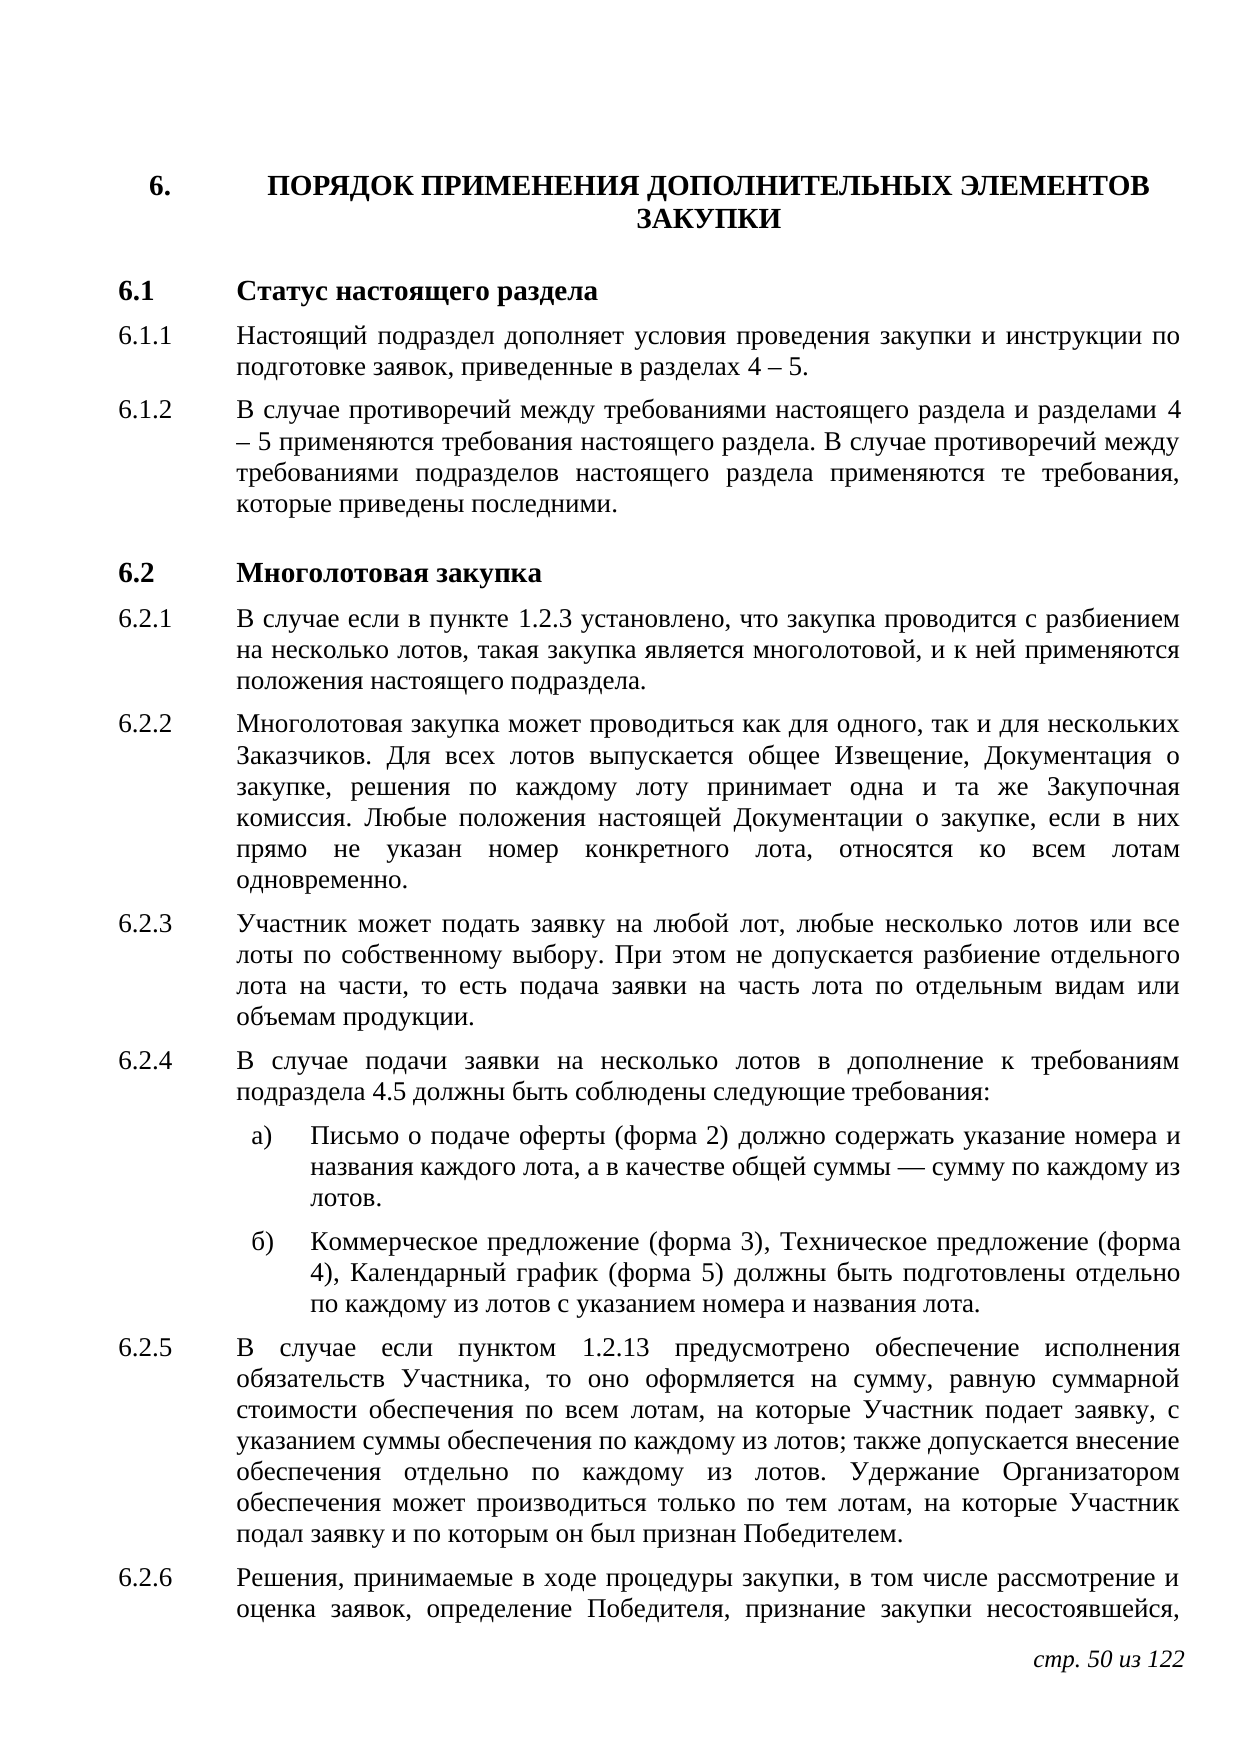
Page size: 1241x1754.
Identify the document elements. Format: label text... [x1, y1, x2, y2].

subtitle Многолотовая закупка [118, 556, 1181, 589]
text Настоящий подраздел дополняет условия проведения закупки и инструкции по подготовке заявок, приведенные в разделах 4 – 5. [118, 319, 1181, 381]
text Коммерческое предложение (форма 3), Техническое предложение (форма 4), Календарный график (форма 5) должны быть подготовлены отдельно по каждому из лотов с указанием номера и названия лота. [251, 1225, 1181, 1318]
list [118, 1561, 1181, 1623]
list В случае подачи заявки на несколько лотов в дополнение к требованиям подраздела 4.5 должны быть соблюдены следующие требования: [118, 1044, 1181, 1106]
text Письмо о подаче оферты (форма 2) должно содержать указание номера и названия каждого лота, а в качестве общей суммы — сумму по каждому из лотов. [251, 1119, 1181, 1212]
list Участник может подать заявку на любой лот, любые несколько лотов или все лоты по собственному выбору. При этом не допускается разбиение отдельного лота на части, то есть подача заявки на часть лота по отдельным видам или объемам продукции. [118, 907, 1181, 1032]
text В случае противоречий между требованиями настоящего раздела и разделами 4 – 5 применяются требования настоящего раздела. В случае противоречий между требованиями подразделов настоящего раздела применяются те требования, которые приведены последними. [118, 393, 1181, 518]
list В случае если пунктом 1.2.13 предусмотрено обеспечение исполнения обязательств Участника, то оно оформляется на сумму, равную суммарной стоимости обеспечения по всем лотам, на которые Участник подает заявку, с указанием суммы обеспечения по каждому из лотов; также допускается внесение обеспечения отдельно по каждому из лотов. Удержание Организатором обеспечения может производиться только по тем лотам, на которые Участник подал заявку и по которым он был признан Победителем. [118, 1331, 1181, 1549]
list В случае если в пункте 1.2.3 установлено, что закупка проводится с разбиением на несколько лотов, такая закупка является многолотовой, и к ней применяются положения настоящего подраздела. [118, 602, 1181, 695]
subtitle ПОРЯДОК ПРИМЕНЕНИЯ ДОПОЛНИТЕЛЬНЫХ ЭЛЕМЕНТОВ ЗАКУПКИ [118, 168, 1181, 235]
list Многолотовая закупка может проводиться как для одного, так и для нескольких Заказчиков. Для всех лотов выпускается общее Извещение, Документация о закупке, решения по каждому лоту принимает одна и та же Закупочная комиссия. Любые положения настоящей Документации о закупке, если в них прямо не указан номер конкретного лота, относятся ко всем лотам одновременно. [118, 708, 1181, 894]
subtitle Статус настоящего раздела [118, 273, 1181, 306]
